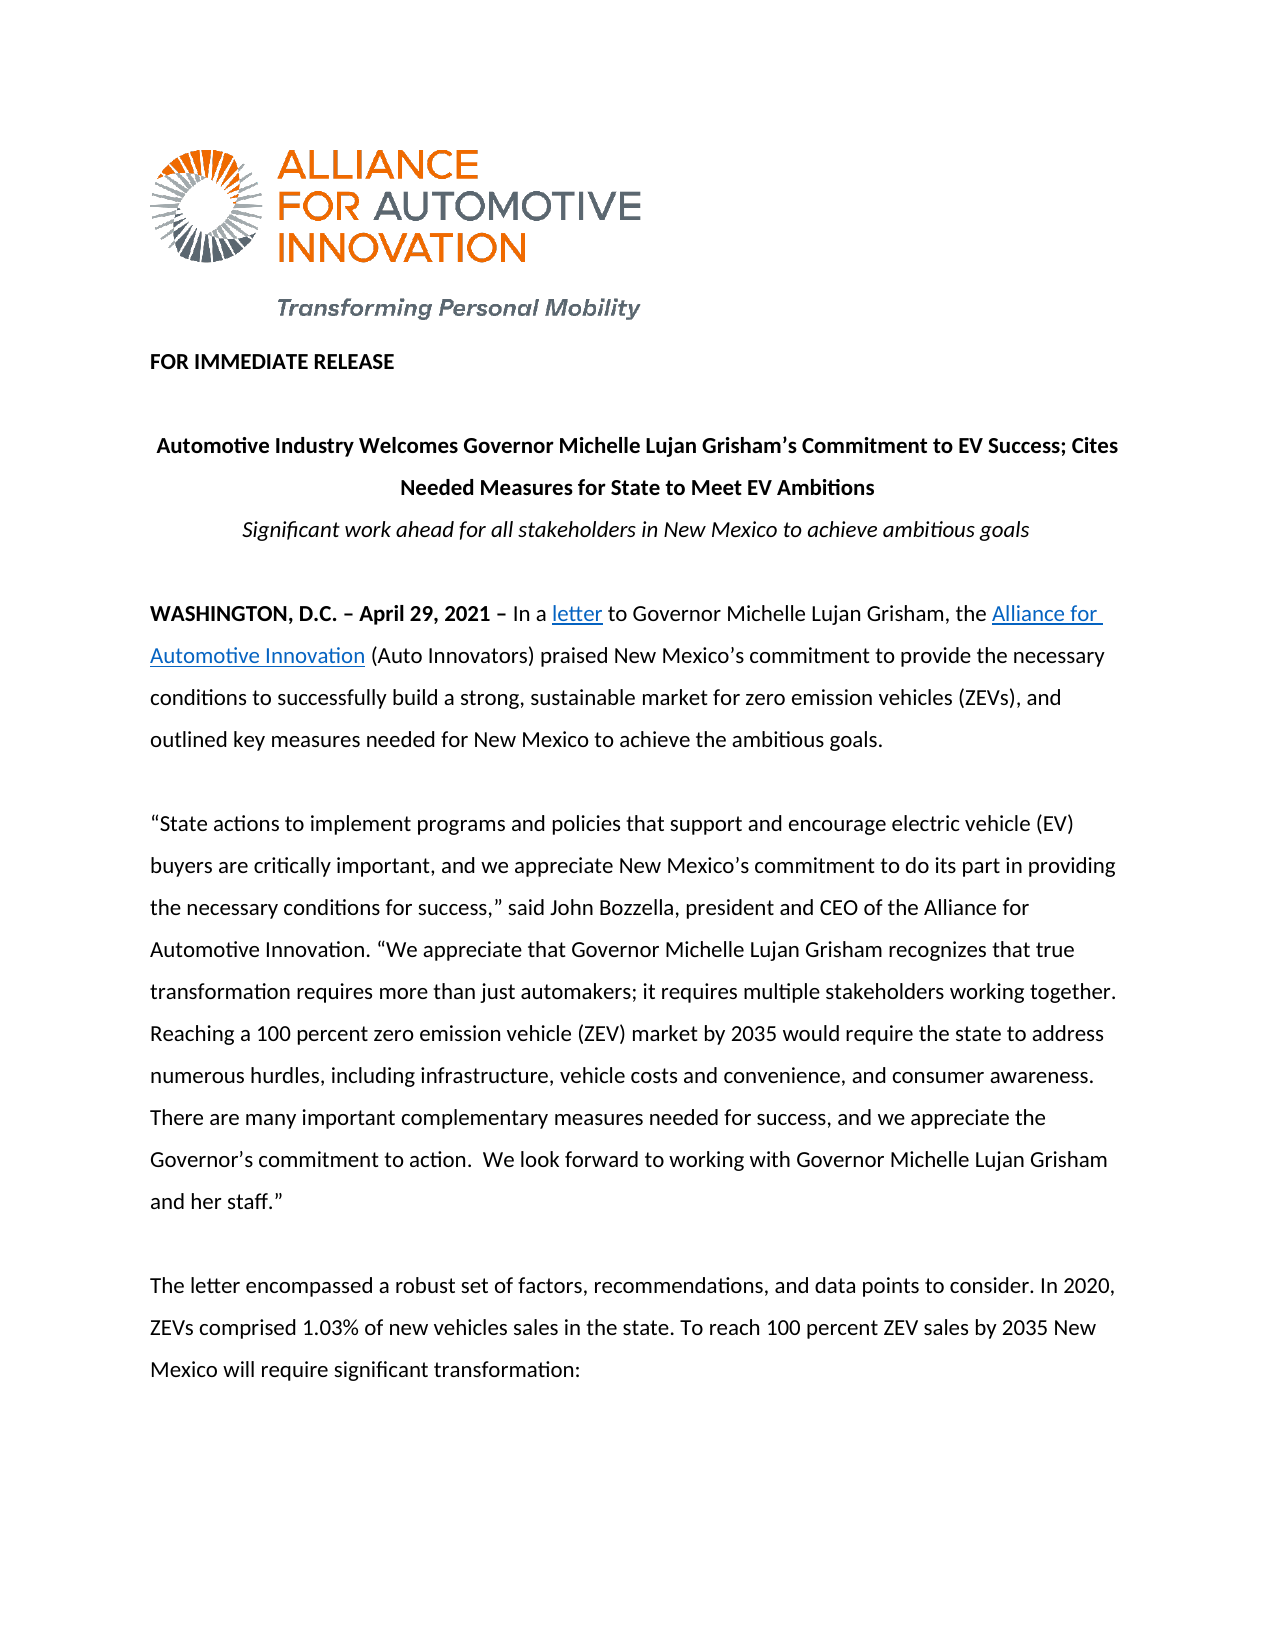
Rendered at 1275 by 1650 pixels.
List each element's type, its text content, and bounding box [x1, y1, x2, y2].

text The letter encompassed a robust set of factors, recommendations, and data points to consider. In 2020, ZEVs comprised 1.03% of new vehicles sales in the state. To reach 100 percent ZEV sales by 2035 New Mexico will require significant transformation: [150, 1271, 1125, 1383]
text Automotive Industry Welcomes Governor Michelle Lujan Grisham’s Commitment to EV Success; Cites Needed Measures for State to Meet EV Ambitions [150, 431, 1125, 501]
picture [150, 150, 641, 320]
text FOR IMMEDIATE RELEASE [150, 347, 1125, 376]
text Significant work ahead for all stakeholders in New Mexico to achieve ambitious goals [150, 515, 1125, 543]
text “State actions to implement programs and policies that support and encourage electric vehicle (EV) buyers are critically important, and we appreciate New Mexico’s commitment to do its part in providing the necessary conditions for success,” said John Bozzella, president and CEO of the Alliance for Automotive Innovation. “We appreciate that Governor Michelle Lujan Grisham recognizes that true transformation requires more than just automakers; it requires multiple stakeholders working together. Reaching a 100 percent zero emission vehicle (ZEV) market by 2035 would require the state to address numerous hurdles, including infrastructure, vehicle costs and convenience, and consumer awareness. There are many important complementary measures needed for success, and we appreciate the Governor’s commitment to action. We look forward to working with Governor Michelle Lujan Grisham and her staff.” [150, 809, 1125, 1215]
text WASHINGTON, D.C. – April 29, 2021 – In a letter to Governor Michelle Lujan Grisham, the Alliance for Automotive Innovation (Auto Innovators) praised New Mexico’s commitment to provide the necessary conditions to successfully build a strong, sustainable market for zero emission vehicles (ZEVs), and outlined key measures needed for New Mexico to achieve the ambitious goals. [150, 599, 1125, 753]
